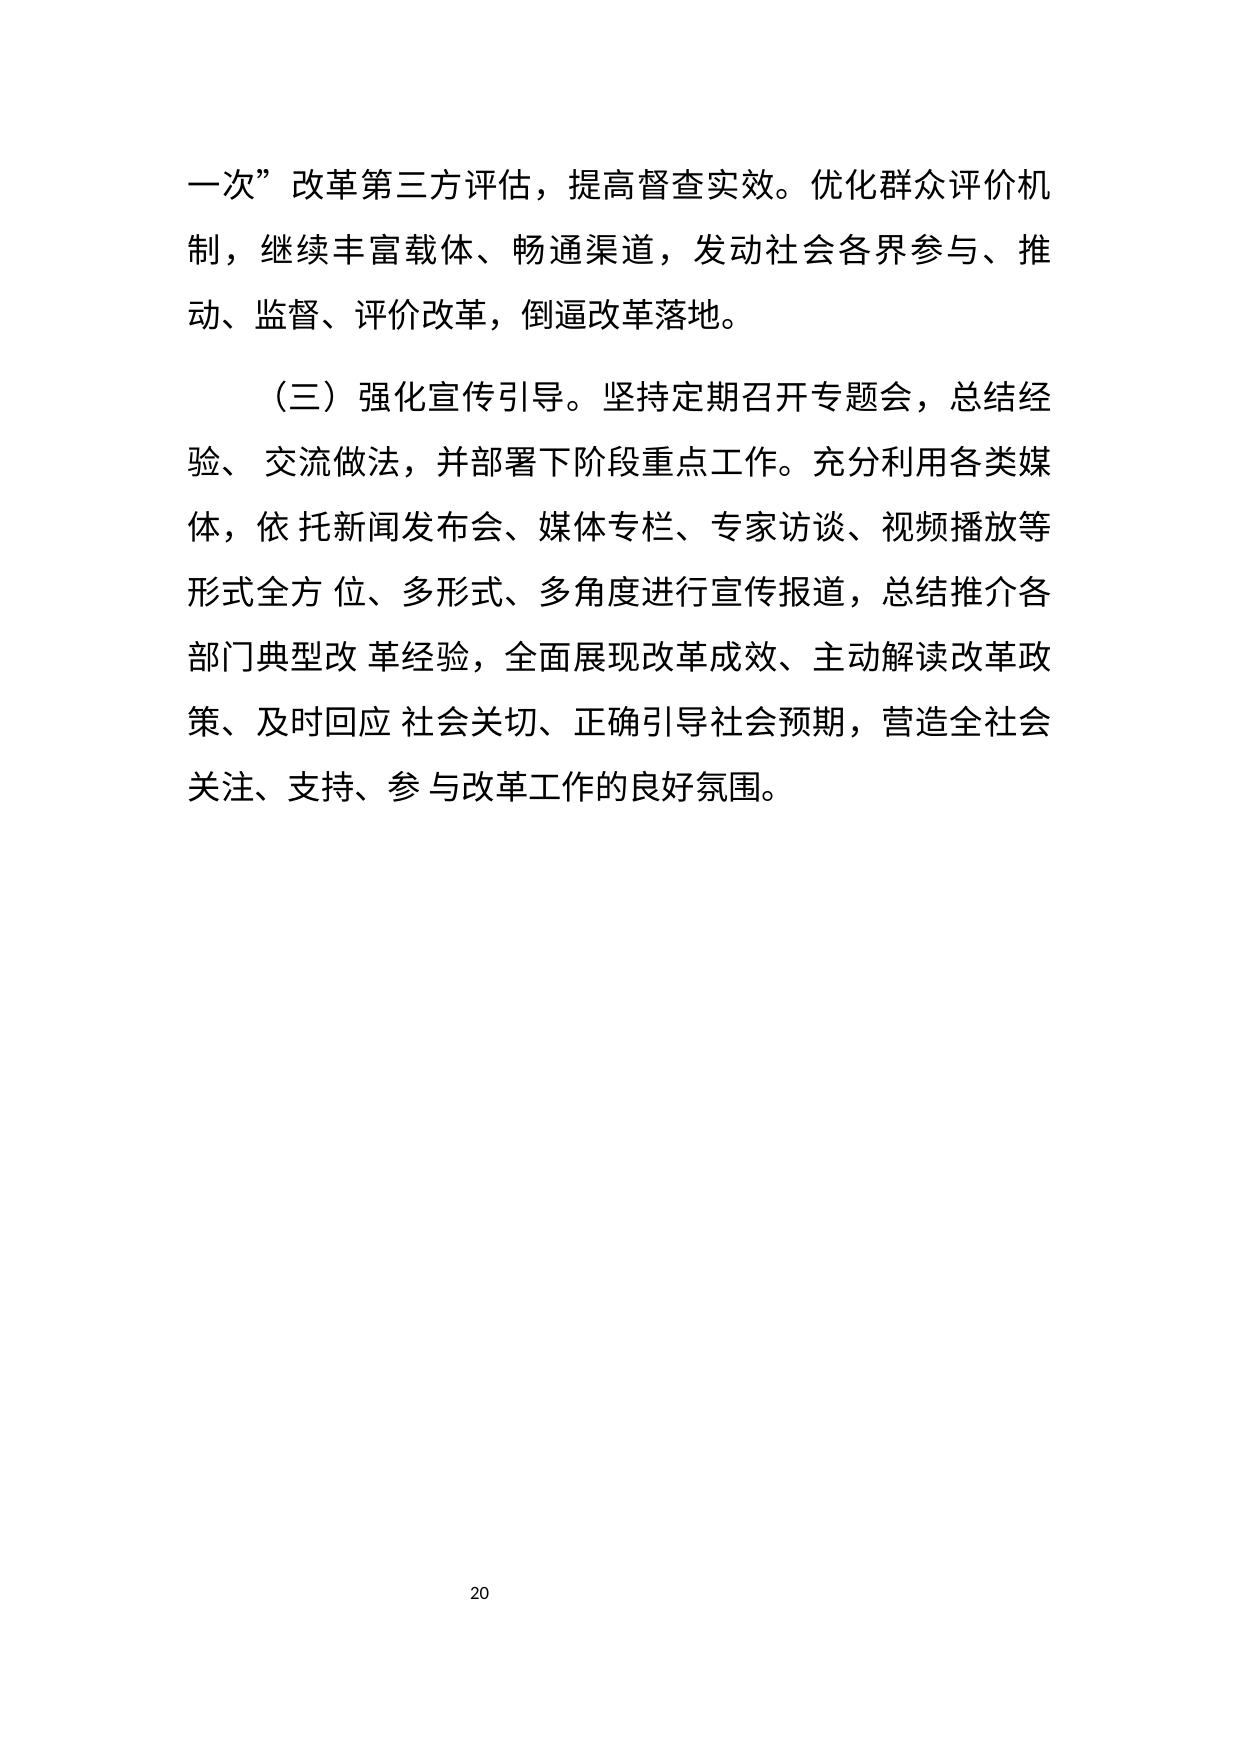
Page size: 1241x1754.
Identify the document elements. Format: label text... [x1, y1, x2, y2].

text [187, 150, 1053, 345]
text （三）强化宣传引导。坚持定期召开专题会，总结经验、 交流做法，并部署下阶段重点工作。充分利用各类媒体，依 托新闻发布会、媒体专栏、专家访谈、视频播放等形式全方 位、多形式、多角度进行宣传报道，总结推介各部门典型改 革经验，全面展现改革成效、主动解读改革政策、及时回应 社会关切、正确引导社会预期，营造全社会关注、支持、参 与改革工作的良好氛围。 [187, 362, 1053, 817]
